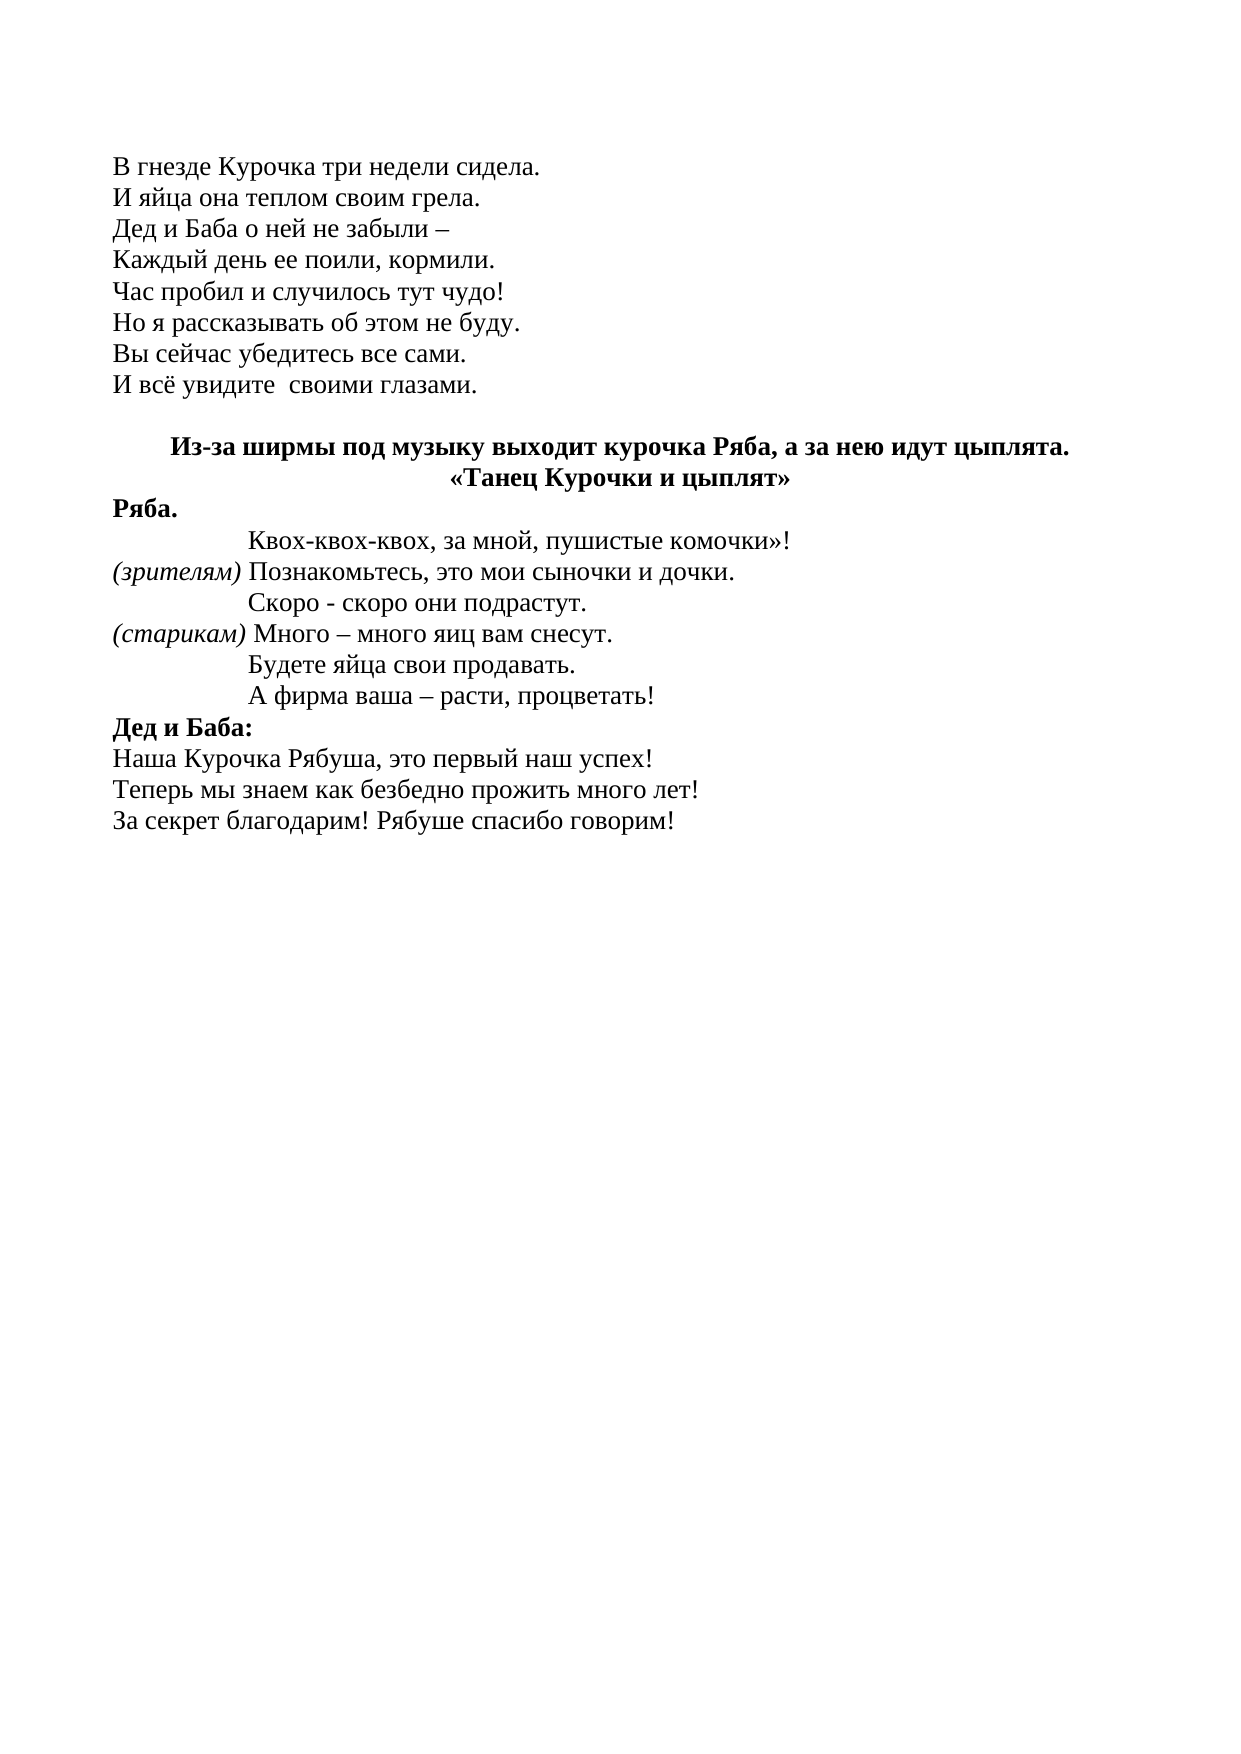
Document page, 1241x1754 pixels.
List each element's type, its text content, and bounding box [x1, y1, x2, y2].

text (старикам) Много – много яиц вам снесут. [112, 617, 1128, 648]
text Дед и Баба: [112, 711, 1128, 742]
text Квох-квох-квох, за мной, пушистые комочки»! [112, 524, 1128, 555]
text Наша Курочка Рябуша, это первый наш успех! Теперь мы знаем как безбедно прожить много лет! За секрет благодарим! Рябуше спасибо говорим! [112, 742, 1128, 863]
text Будете яйца свои продавать. [112, 648, 1128, 679]
text Вы сейчас убедитесь все сами. [112, 337, 1128, 368]
text Из-за ширмы под музыку выходит курочка Ряба, а за нею идут цыплята. [112, 430, 1128, 461]
text Ряба. [112, 493, 1128, 524]
text (зрителям) Познакомьтесь, это мои сыночки и дочки. [112, 555, 1128, 586]
text А фирма ваша – расти, процветать! [112, 679, 1128, 711]
text «Танец Курочки и цыплят» [112, 461, 1128, 493]
text Дед и Баба о ней не забыли – [112, 212, 1128, 243]
text В гнезде Курочка три недели сидела. [112, 150, 1128, 181]
text Скоро - скоро они подрастут. [112, 586, 1128, 617]
text Час пробил и случилось тут чудо! [112, 274, 1128, 306]
text И яйца она теплом своим грела. [112, 181, 1128, 212]
text Но я рассказывать об этом не буду. [112, 306, 1128, 337]
text Каждый день ее поили, кормили. [112, 243, 1128, 274]
text И всё увидите своими глазами. [112, 368, 1128, 399]
